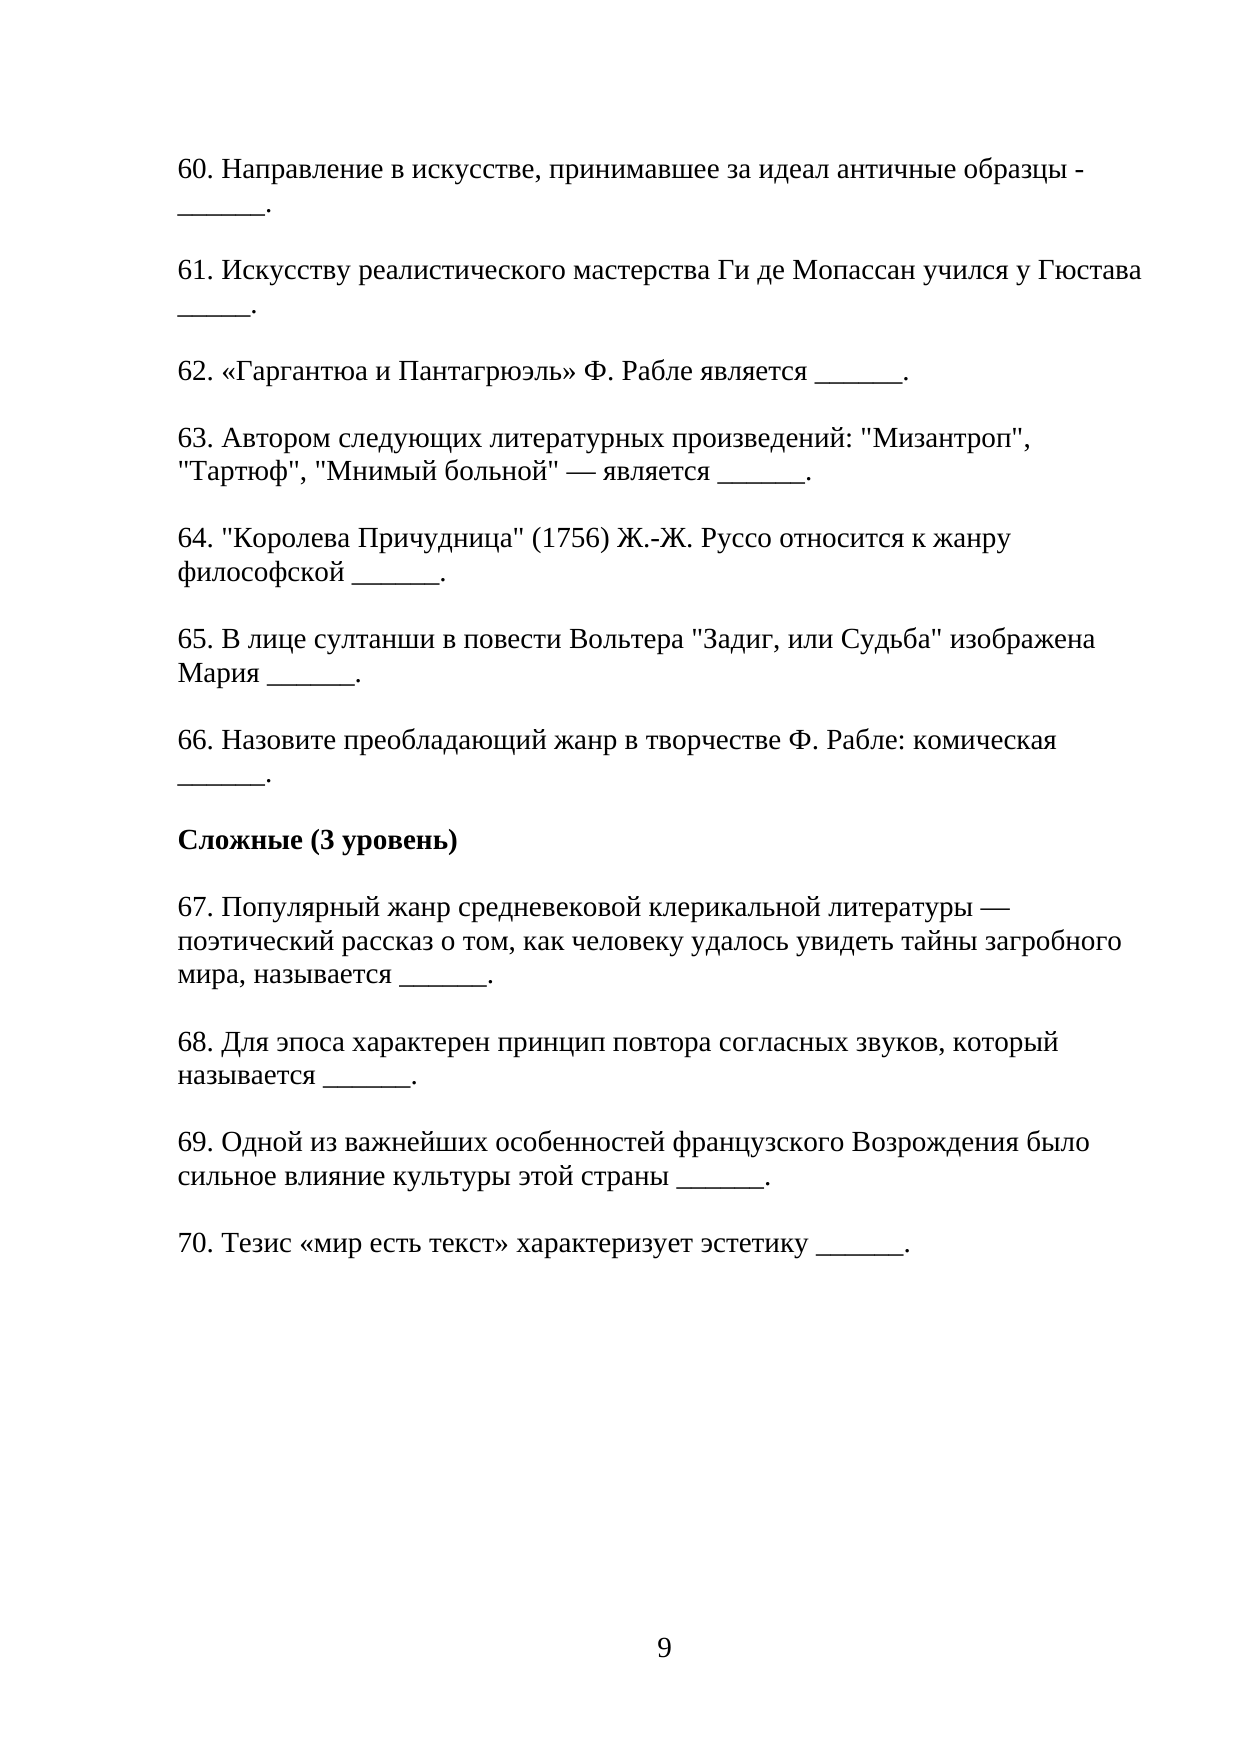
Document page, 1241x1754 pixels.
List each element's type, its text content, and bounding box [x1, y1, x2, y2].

text 60. Направление в искусстве, принимавшее за идеал античные образцы - ______. [177, 152, 1152, 219]
text Сложные (3 уровень) [177, 822, 1152, 856]
text 68. Для эпоса характерен принцип повтора согласных звуков, который называется ______. [177, 1024, 1152, 1091]
text 64. "Королева Причудница" (1756) Ж.-Ж. Руссо относится к жанру философской ______. [177, 521, 1152, 588]
text 63. Автором следующих литературных произведений: "Мизантроп", "Тартюф", "Мнимый больной" — является ______. [177, 420, 1152, 487]
text 62. «Гаргантюа и Пантагрюэль» Ф. Рабле является ______. [177, 353, 1152, 386]
text 61. Искусству реалистического мастерства Ги де Мопассан учился у Гюстава _____. [177, 252, 1152, 319]
text 70. Тезис «мир есть текст» характеризует эстетику ______. [177, 1225, 1152, 1258]
text 66. Назовите преобладающий жанр в творчестве Ф. Рабле: комическая ______. [177, 722, 1152, 789]
text 65. В лице султанши в повести Вольтера "Задиг, или Судьба" изображена Мария ______. [177, 621, 1152, 688]
text 69. Одной из важнейших особенностей французского Возрождения было сильное влияние культуры этой страны ______. [177, 1124, 1152, 1191]
text 67. Популярный жанр средневековой клерикальной литературы — поэтический рассказ о том, как человеку удалось увидеть тайны загробного мира, называется ______. [177, 889, 1152, 990]
